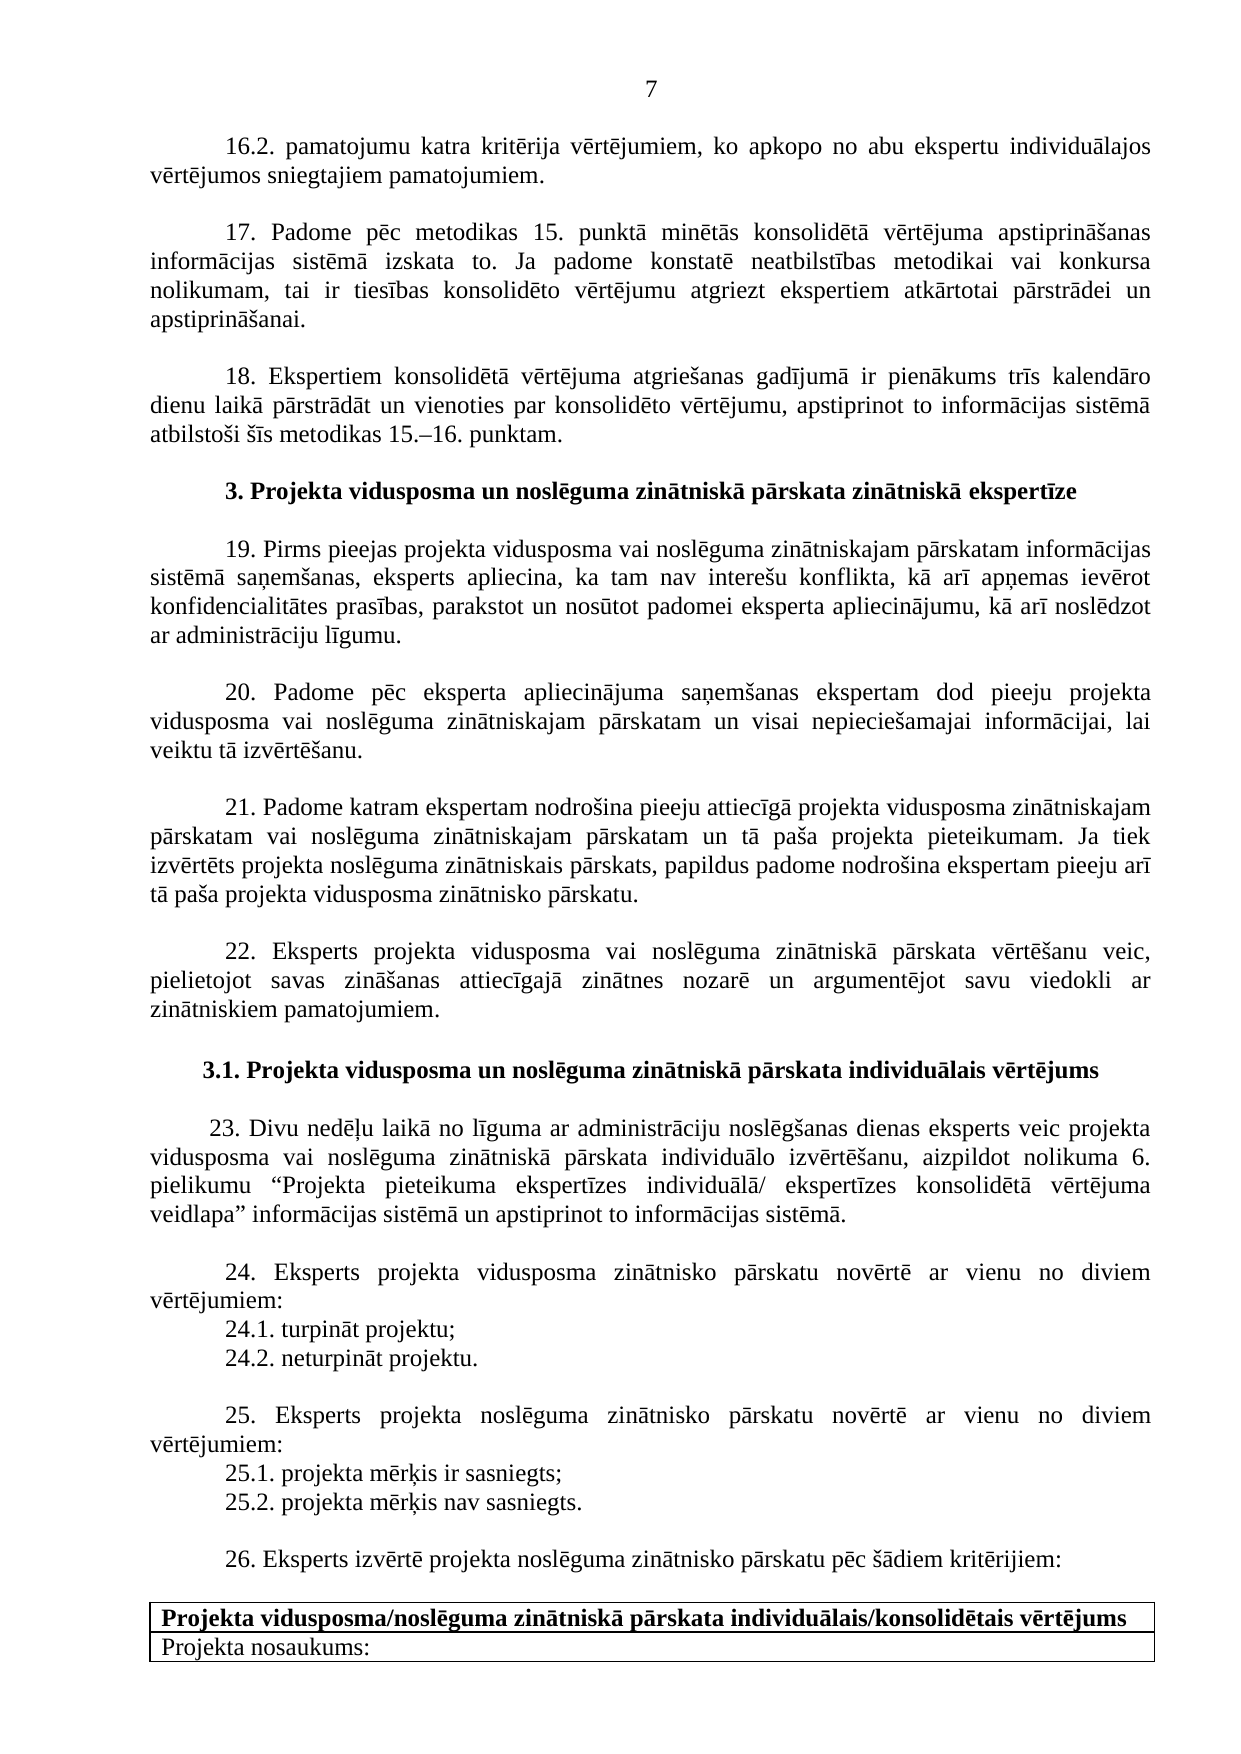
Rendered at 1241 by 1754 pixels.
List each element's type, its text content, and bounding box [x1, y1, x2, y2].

list 21. Padome katram ekspertam nodrošina pieeju attiecīgā projekta vidusposma zinātniskajam pārskatam vai noslēguma zinātniskajam pārskatam un tā paša projekta pieteikumam. Ja tiek izvērtēts projekta noslēguma zinātniskais pārskats, papildus padome nodrošina ekspertam pieeju arī tā paša projekta vidusposma zinātnisko pārskatu. [150, 792, 1152, 907]
list 24.2. neturpināt projektu. [150, 1343, 1152, 1372]
list 25.1. projekta mērķis ir sasniegts; [150, 1458, 1152, 1487]
list 19. Pirms pieejas projekta vidusposma vai noslēguma zinātniskajam pārskatam informācijas sistēmā saņemšanas, eksperts apliecina, ka tam nav interešu konflikta, kā arī apņemas ievērot konfidencialitātes prasības, parakstot un nosūtot padomei eksperta apliecinājumu, kā arī noslēdzot ar administrāciju līgumu. [150, 534, 1152, 649]
list 20. Padome pēc eksperta apliecinājuma saņemšanas ekspertam dod pieeju projekta vidusposma vai noslēguma zinātniskajam pārskatam un visai nepieciešamajai informācijai, lai veiktu tā izvērtēšanu. [150, 677, 1152, 764]
subtitle 3. Projekta vidusposma un noslēguma zinātniskā pārskata zinātniskā ekspertīze [150, 476, 1152, 505]
list 25. Eksperts projekta noslēguma zinātnisko pārskatu novērtē ar vienu no diviem vērtējumiem: [150, 1400, 1152, 1458]
list 24. Eksperts projekta vidusposma zinātnisko pārskatu novērtē ar vienu no diviem vērtējumiem: [150, 1257, 1152, 1314]
list 18. Ekspertiem konsolidētā vērtējuma atgriešanas gadījumā ir pienākums trīs kalendāro dienu laikā pārstrādāt un vienoties par konsolidēto vērtējumu, apstiprinot to informācijas sistēmā atbilstoši šīs metodikas 15.–16. punktam. [150, 361, 1152, 447]
list 25.2. projekta mērķis nav sasniegts. [150, 1487, 1152, 1515]
list 22. Eksperts projekta vidusposma vai noslēguma zinātniskā pārskata vērtēšanu veic, pielietojot savas zināšanas attiecīgajā zinātnes nozarē un argumentējot savu viedokli ar zinātniskiem pamatojumiem. [150, 936, 1152, 1022]
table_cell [151, 1633, 1154, 1661]
list 16.2. pamatojumu katra kritērija vērtējumiem, ko apkopo no abu ekspertu individuālajos vērtējumos sniegtajiem pamatojumiem. [150, 131, 1152, 189]
list 24.1. turpināt projektu; [150, 1314, 1152, 1343]
table_header Projekta vidusposma/noslēguma zinātniskā pārskata individuālais/konsolidētais vērtējums [151, 1603, 1154, 1631]
text 23. Divu nedēļu laikā no līguma ar administrāciju noslēgšanas dienas eksperts veic projekta vidusposma vai noslēguma zinātniskā pārskata individuālo izvērtēšanu, aizpildot nolikuma 6. pielikumu “Projekta pieteikuma ekspertīzes individuālā/ ekspertīzes konsolidētā vērtējuma veidlapa” informācijas sistēmā un apstiprinot to informācijas sistēmā. [150, 1113, 1152, 1228]
list 17. Padome pēc metodikas 15. punktā minētās konsolidētā vērtējuma apstiprināšanas informācijas sistēmā izskata to. Ja padome konstatē neatbilstības metodikai vai konkursa nolikumam, tai ir tiesības konsolidēto vērtējumu atgriezt ekspertiem atkārtotai pārstrādei un apstiprināšanai. [150, 217, 1152, 332]
subtitle 3.1. Projekta vidusposma un noslēguma zinātniskā pārskata individuālais vērtējums [150, 1055, 1152, 1084]
list 26. Eksperts izvērtē projekta noslēguma zinātnisko pārskatu pēc šādiem kritērijiem: [150, 1544, 1152, 1573]
